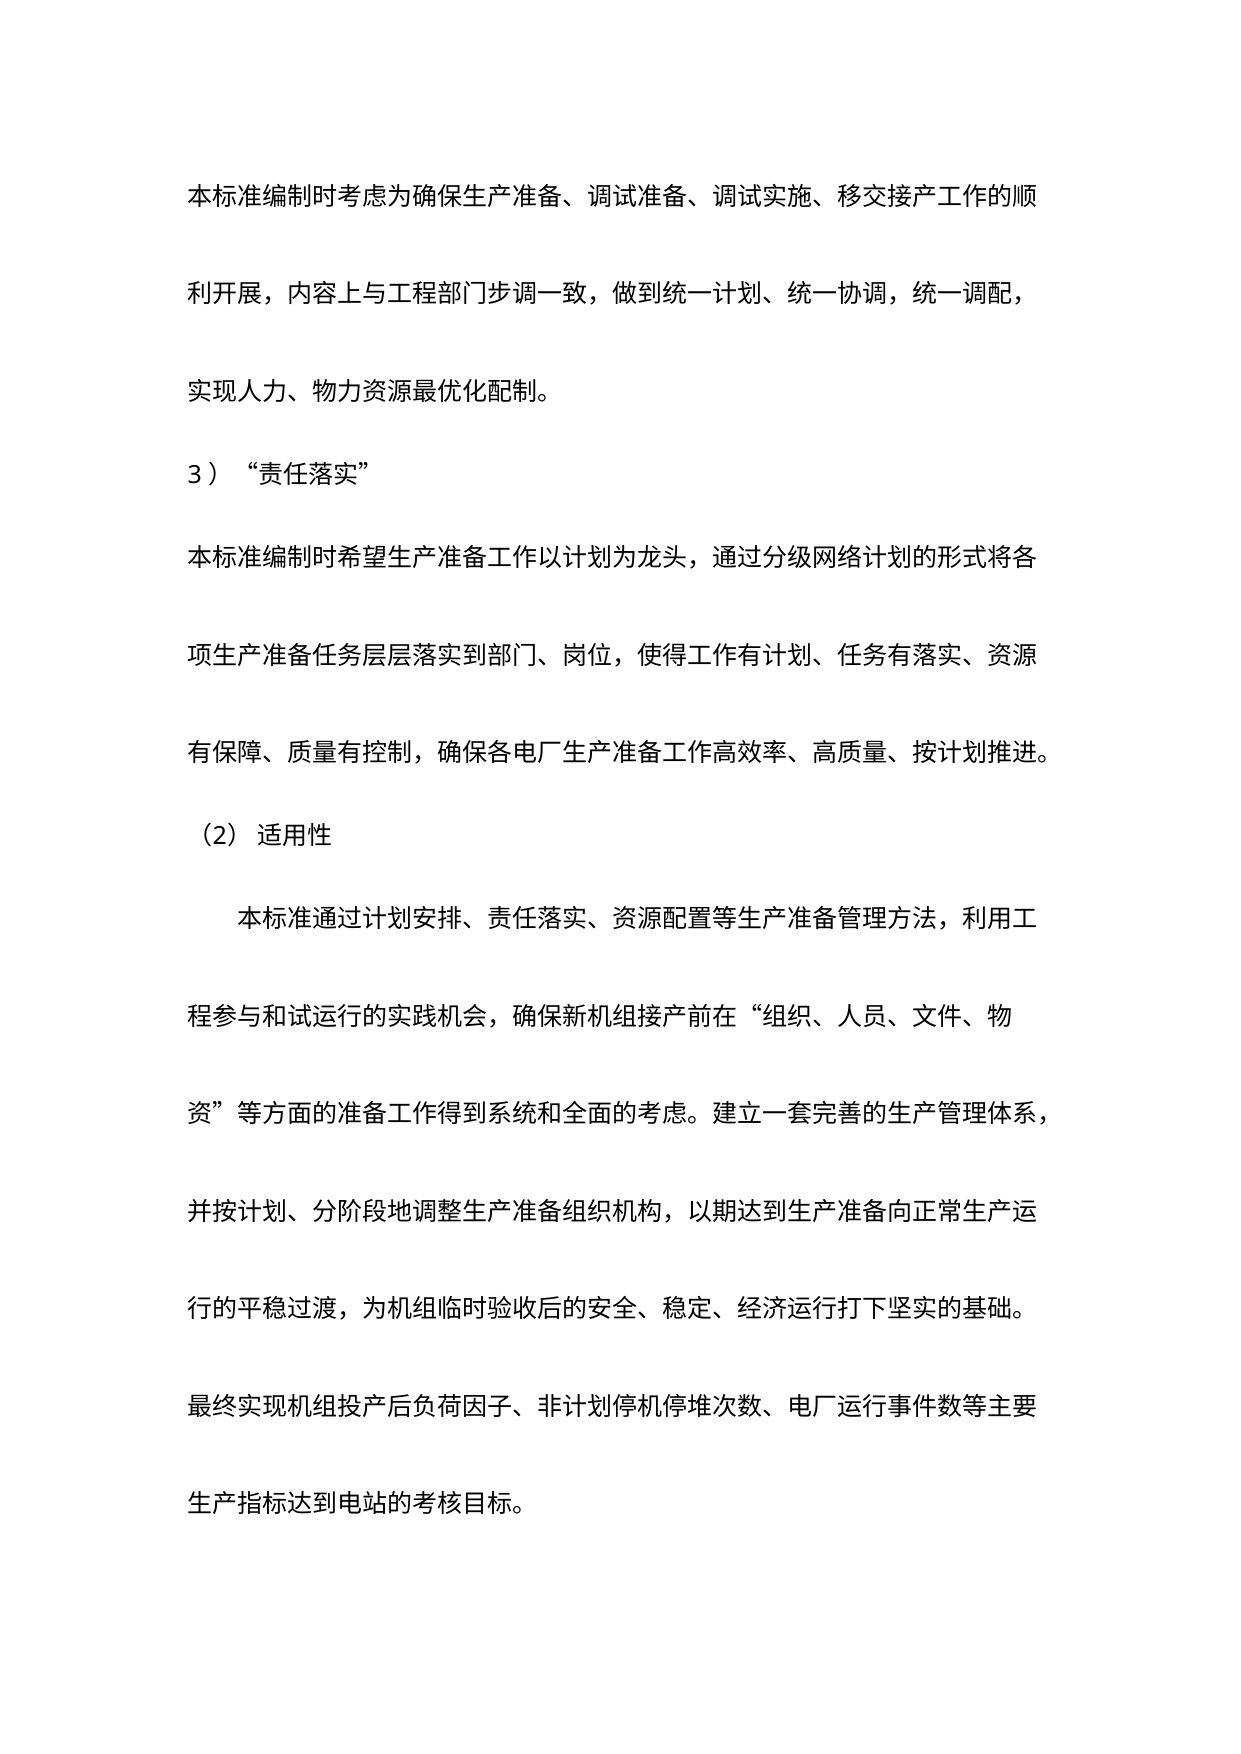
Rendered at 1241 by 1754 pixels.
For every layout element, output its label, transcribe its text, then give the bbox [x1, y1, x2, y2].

text 本标准编制时考虑为确保生产准备、调试准备、调试实施、移交接产工作的顺利开展，内容上与工程部门步调一致，做到统一计划、统一协调，统一调配，实现人力、物力资源最优化配制。 [187, 162, 1053, 422]
text 本标准编制时希望生产准备工作以计划为龙头，通过分级网络计划的形式将各项生产准备任务层层落实到部门、岗位，使得工作有计划、任务有落实、资源有保障、质量有控制，确保各电厂生产准备工作高效率、高质量、按计划推进。 [187, 523, 1053, 783]
text 3 ）“责任落实” [187, 440, 1053, 505]
text （2） 适用性 [187, 801, 1053, 866]
text 本标准通过计划安排、责任落实、资源配置等生产准备管理方法，利用工程参与和试运行的实践机会，确保新机组接产前在“组织、人员、文件、物资”等方面的准备工作得到系统和全面的考虑。建立一套完善的生产管理体系，并按计划、分阶段地调整生产准备组织机构，以期达到生产准备向正常生产运行的平稳过渡，为机组临时验收后的安全、稳定、经济运行打下坚实的基础。最终实现机组投产后负荷因子、非计划停机停堆次数、电厂运行事件数等主要生产指标达到电站的考核目标。 [187, 884, 1053, 1534]
